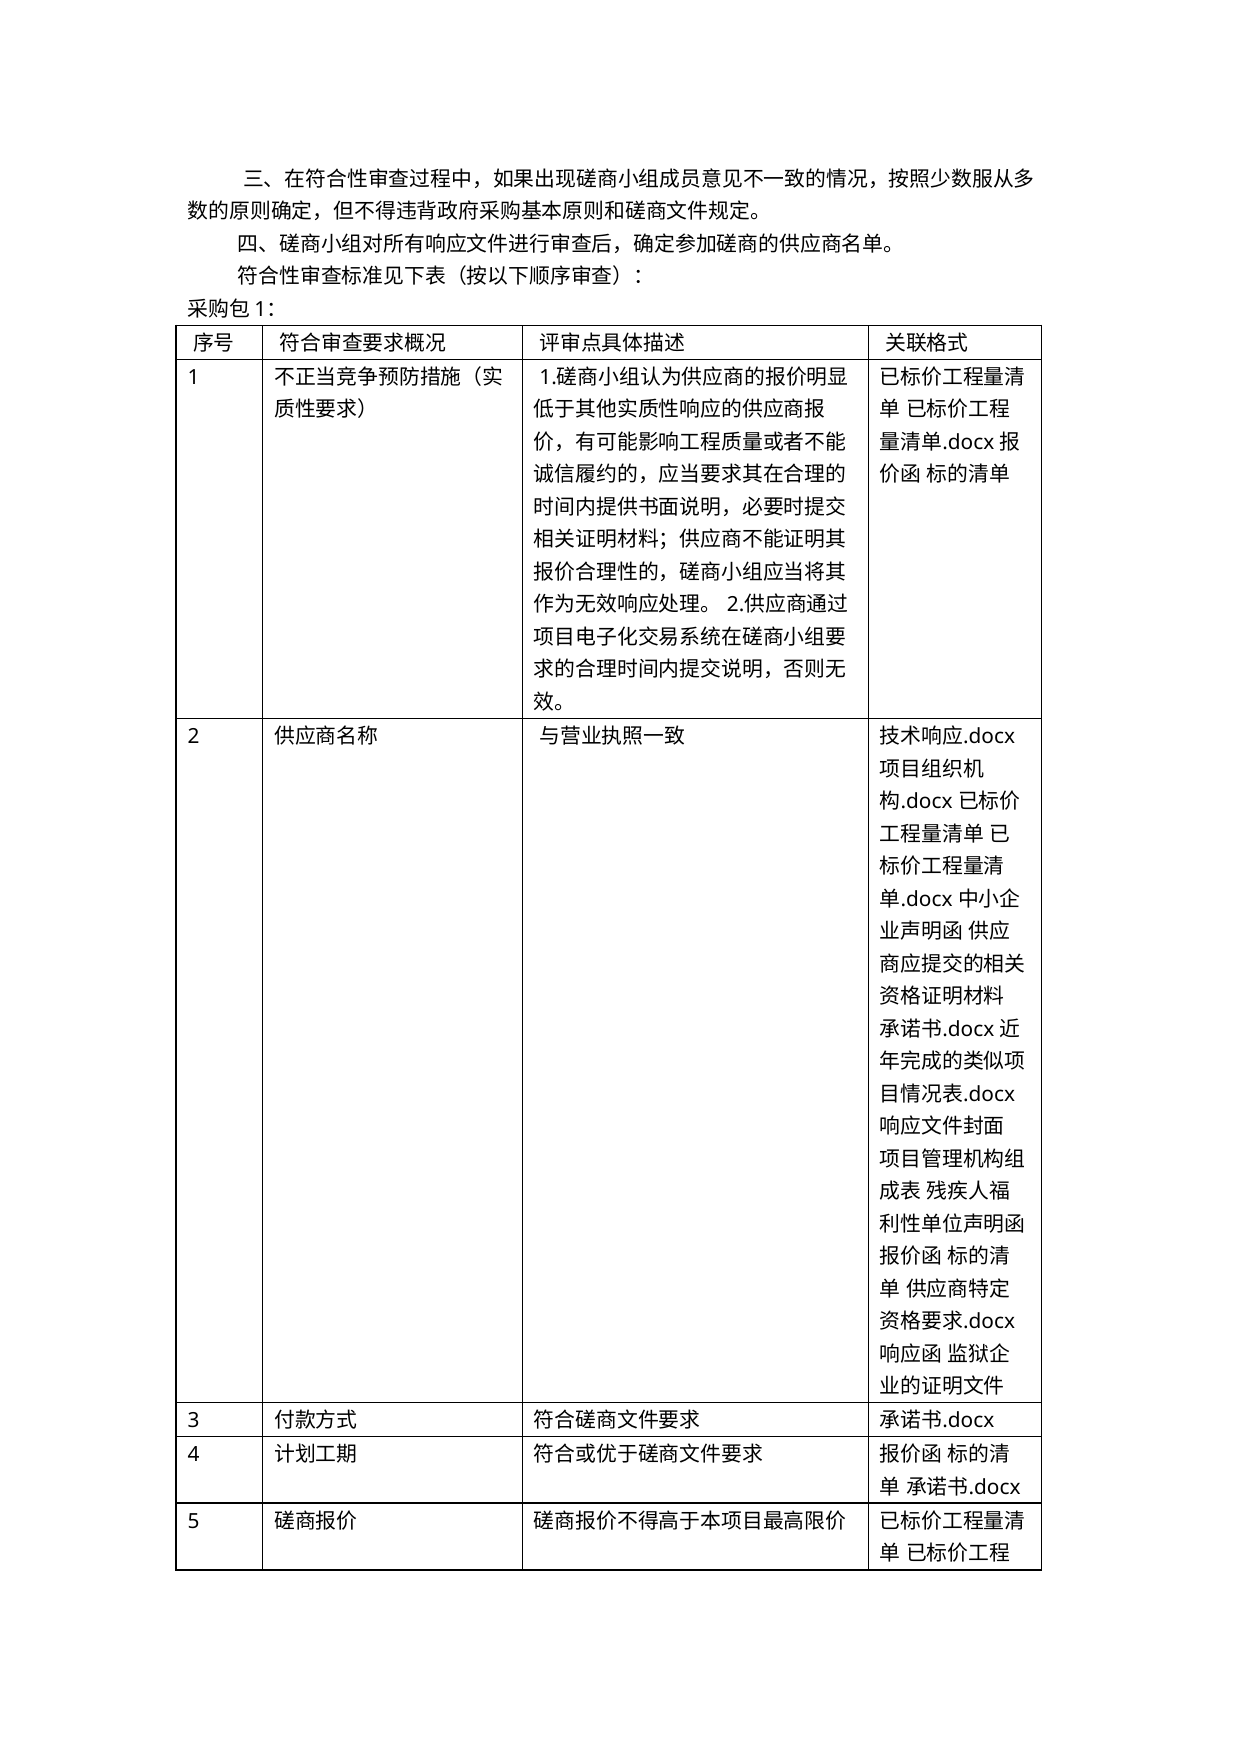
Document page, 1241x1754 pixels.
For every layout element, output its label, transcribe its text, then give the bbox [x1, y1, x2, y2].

table_cell 1 [177, 360, 262, 718]
table_cell 符合磋商文件要求 [523, 1403, 868, 1436]
table_cell 供应商名称 [263, 719, 522, 1402]
table_cell 符合或优于磋商文件要求 [523, 1437, 868, 1502]
table_cell 3 [177, 1403, 262, 1436]
table_cell 2 [177, 719, 262, 1402]
table_cell 付款方式 [263, 1403, 522, 1436]
text 符合性审查标准见下表（按以下顺序审查）： [187, 259, 1053, 292]
table_header 符合审查要求概况 [263, 326, 522, 358]
table_cell 不正当竞争预防措施（实质性要求） [263, 360, 522, 718]
text 三、在符合性审查过程中，如果出现磋商小组成员意见不一致的情况，按照少数服从多数的原则确定，但不得违背政府采购基本原则和磋商文件规定。 [187, 162, 1053, 227]
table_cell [869, 1504, 1041, 1569]
text 采购包1： [187, 292, 1053, 324]
table_cell 与营业执照一致 [523, 719, 868, 1402]
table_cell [869, 719, 1041, 1402]
table_cell 5 [177, 1504, 262, 1569]
table_header 关联格式 [869, 326, 1041, 358]
table_cell 磋商报价 [263, 1504, 522, 1569]
table_cell 1.磋商小组认为供应商的报价明显低于其他实质性响应的供应商报价，有可能影响工程质量或者不能诚信履约的，应当要求其在合理的时间内提供书面说明，必要时提交相关证明材料；供应商不能证明其报价合理性的，磋商小组应当将其作为无效响应处理。 2.供应商通过项目电子化交易系统在磋商小组要求的合理时间内提交说明，否则无效。 [523, 360, 868, 718]
text 四、磋商小组对所有响应文件进行审查后，确定参加磋商的供应商名单。 [187, 227, 1053, 259]
table_cell 已标价工程量清单 已标价工程量清单.docx 报价函 标的清单 [869, 360, 1041, 718]
table_cell 4 [177, 1437, 262, 1502]
table_cell 计划工期 [263, 1437, 522, 1502]
table_header 评审点具体描述 [523, 326, 868, 358]
table_header 序号 [177, 326, 262, 358]
table_cell 报价函 标的清单 承诺书.docx [869, 1437, 1041, 1502]
table_cell 磋商报价不得高于本项目最高限价 [523, 1504, 868, 1569]
table_cell 承诺书.docx [869, 1403, 1041, 1436]
